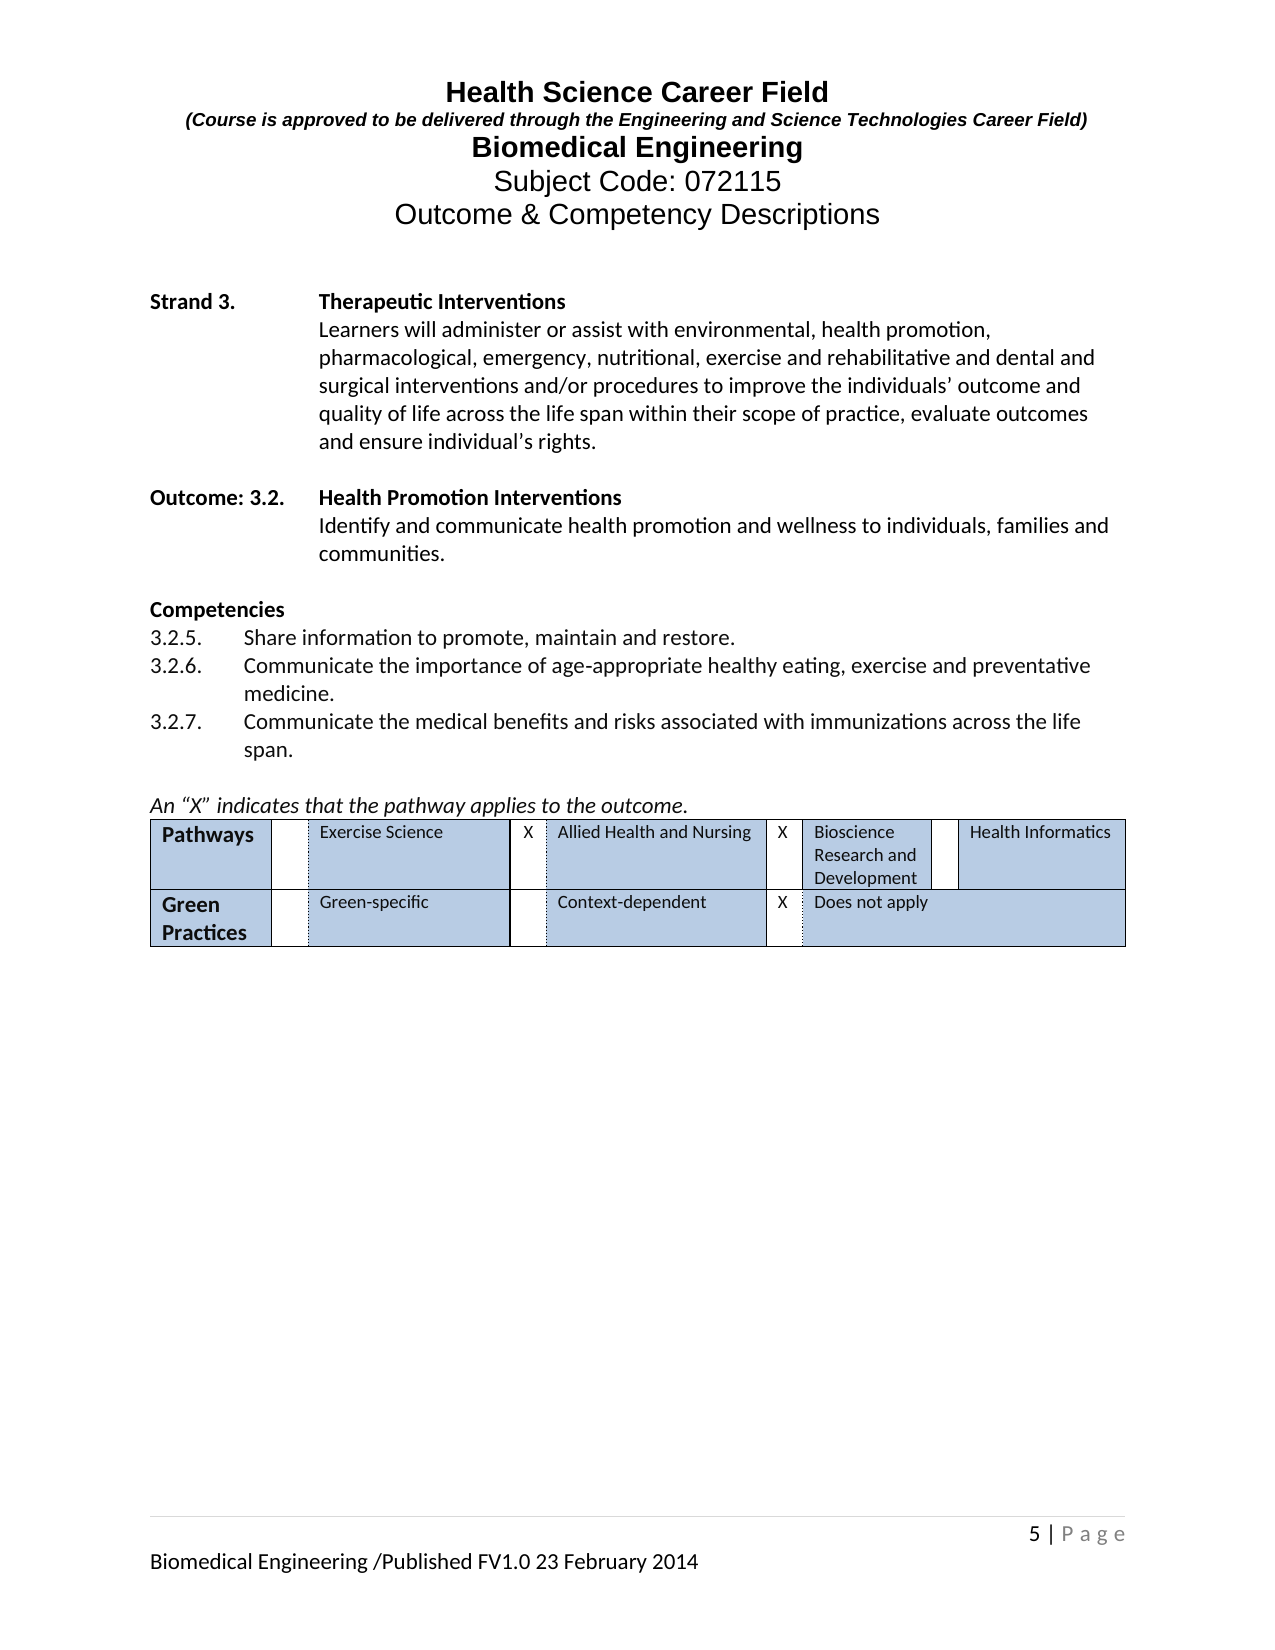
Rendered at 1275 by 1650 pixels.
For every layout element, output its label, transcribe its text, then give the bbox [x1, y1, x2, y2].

text span. [244, 735, 1125, 763]
text Competencies [150, 595, 1125, 623]
table_cell X [767, 890, 803, 946]
text Learners will administer or assist with environmental, health promotion, pharmacological, emergency, nutritional, exercise and rehabilitative and dental and surgical interventions and/or procedures to improve the individuals’ outcome and quality of life across the life span within their scope of practice, evaluate outcomes and ensure individual’s rights. [319, 315, 1125, 455]
text Identify and communicate health promotion and wellness to individuals, families and communities. [319, 511, 1125, 567]
table_header [932, 820, 958, 889]
table_header Exercise Science [308, 820, 509, 889]
table_header [272, 820, 308, 889]
text 3.2.6. Communicate the importance of age‐appropriate healthy eating, exercise and preventative [150, 651, 1125, 679]
table_header X [767, 820, 802, 889]
table_header Health Informatics [959, 820, 1125, 889]
table_header Pathways [151, 820, 271, 889]
table_header Bioscience Research and Development [803, 820, 931, 889]
table_cell [272, 890, 308, 946]
table_header X [511, 820, 546, 889]
text An “X” indicates that the pathway applies to the outcome. [150, 791, 1125, 819]
table_cell [511, 890, 546, 946]
text 3.2.5. Share information to promote, maintain and restore. [150, 623, 1125, 651]
text 3.2.7. Communicate the medical benefits and risks associated with immunizations across the life [150, 707, 1125, 735]
table_cell Green-specific [308, 890, 509, 946]
text medicine. [244, 679, 1125, 707]
table_header Allied Health and Nursing [546, 820, 766, 889]
table_cell Does not apply [803, 890, 1125, 946]
table_cell Context-dependent [546, 890, 766, 946]
text Outcome: 3.2. Health Promotion Interventions [150, 483, 1125, 511]
text Strand 3. Therapeutic Interventions [150, 287, 1125, 315]
table_cell Green Practices [151, 890, 271, 946]
